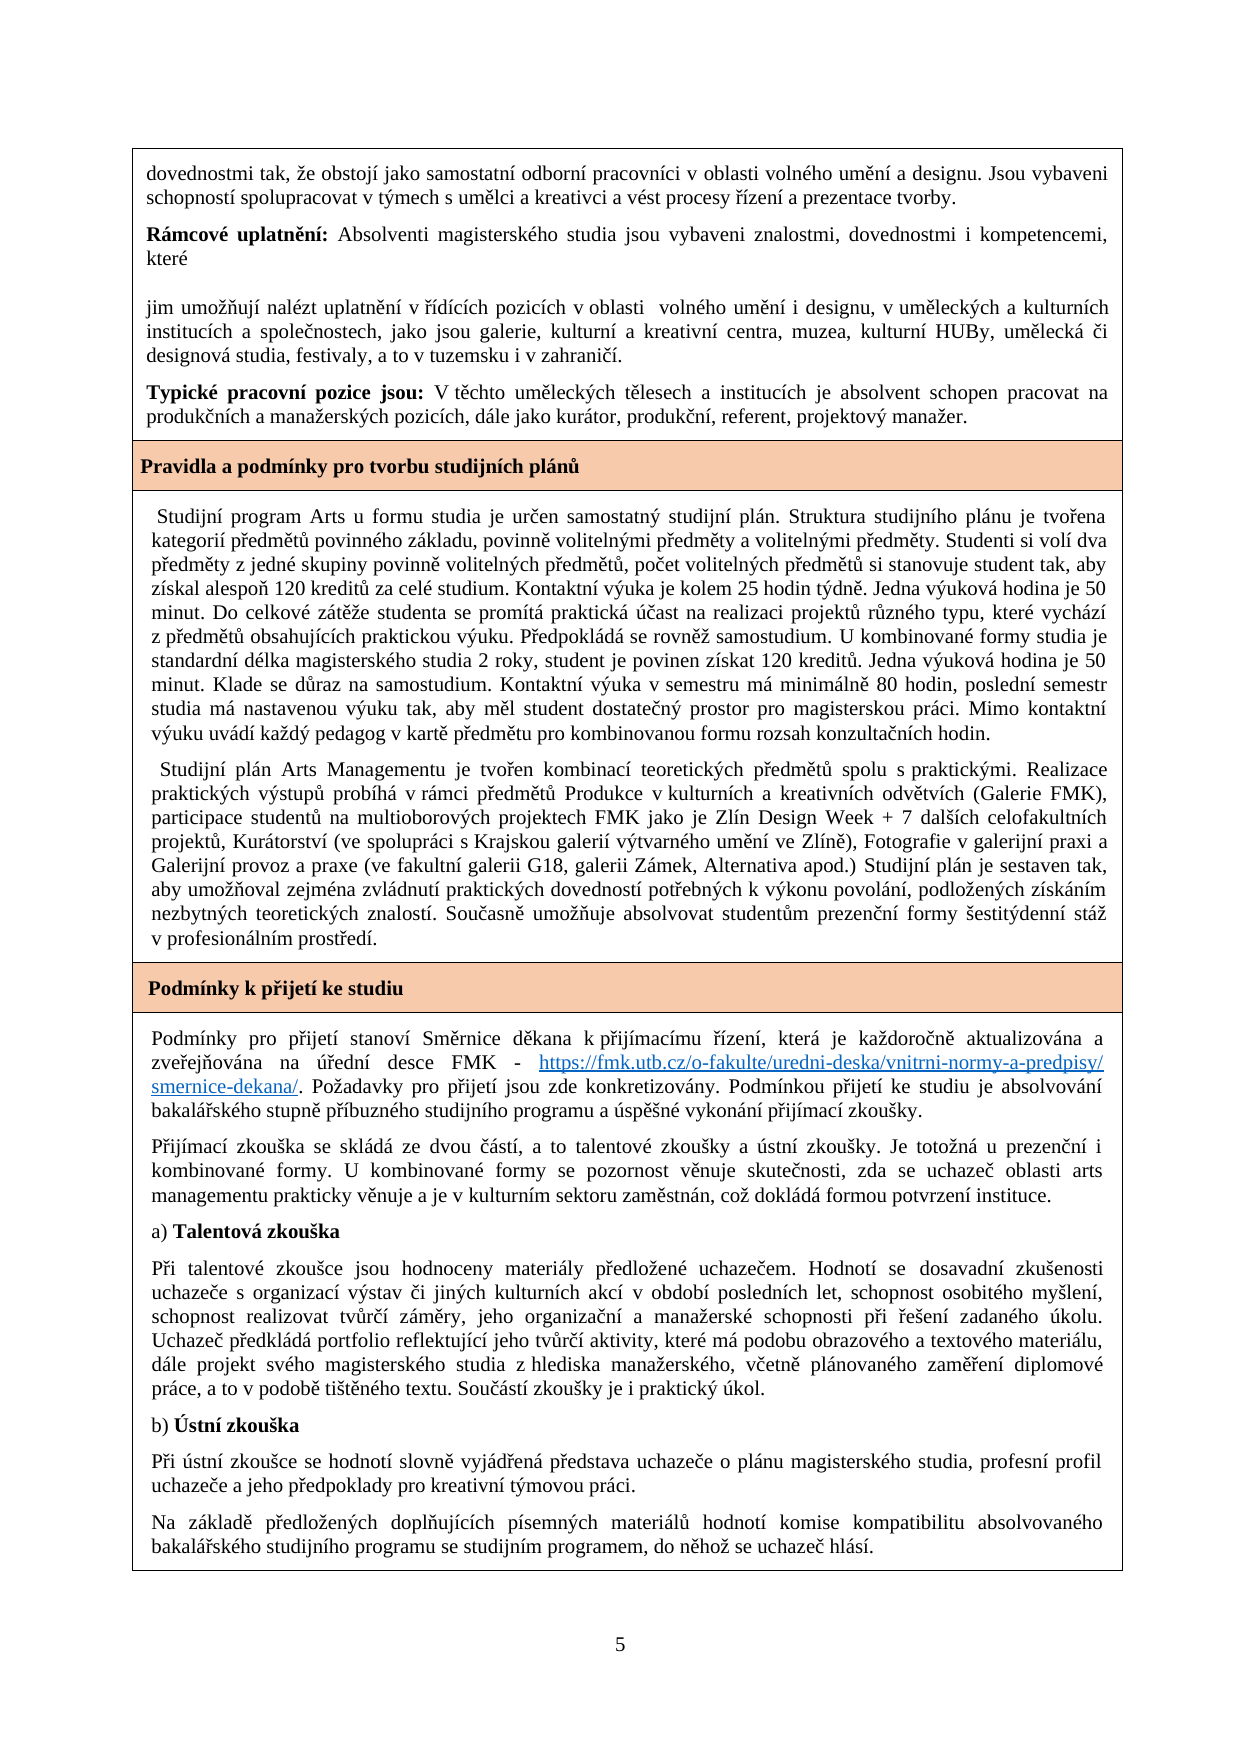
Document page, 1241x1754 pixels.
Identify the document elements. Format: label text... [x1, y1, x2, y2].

table_cell Pravidla a podmínky pro tvorbu studijních plánů [133, 441, 1122, 490]
table_cell Podmínky pro přijetí stanoví Směrnice děkana k přijímacímu řízení, která je každoročně aktualizována a zveřejňována na úřední desce FMK - https://fmk.utb.cz/o-fakulte/uredni-deska/vnitrni-normy-a-predpisy/smernice-dekana/. Požadavky pro přijetí jsou zde konkretizovány. Podmínkou přijetí ke studiu je absolvování bakalářského stupně příbuzného studijního programu a úspěšné vykonání přijímací zkoušky. Přijímací zkouška se skládá ze dvou částí, a to talentové zkoušky a ústní zkoušky. Je totožná u prezenční i kombinované formy. U kombinované formy se pozornost věnuje skutečnosti, zda se uchazeč oblasti arts managementu prakticky věnuje a je v kulturním sektoru zaměstnán, což dokládá formou potvrzení instituce. a) Talentová zkouška Při talentové zkoušce jsou hodnoceny materiály předložené uchazečem. Hodnotí se dosavadní zkušenosti uchazeče s organizací výstav či jiných kulturních akcí v období posledních let, schopnost osobitého myšlení, schopnost realizovat tvůrčí záměry, jeho organizační a manažerské schopnosti při řešení zadaného úkolu. Uchazeč předkládá portfolio reflektující jeho tvůrčí aktivity, které má podobu obrazového a textového materiálu, dále projekt svého magisterského studia z hlediska manažerského, včetně plánovaného zaměření diplomové práce, a to v podobě tištěného textu. Součástí zkoušky je i praktický úkol. b) Ústní zkouška Při ústní zkoušce se hodnotí slovně vyjádřená představa uchazeče o plánu magisterského studia, profesní profil uchazeče a jeho předpoklady pro kreativní týmovou práci. Na základě předložených doplňujících písemných materiálů hodnotí komise kompatibilitu absolvovaného bakalářského studijního programu se studijním programem, do něhož se uchazeč hlásí. [133, 1013, 1122, 1570]
table_cell Podmínky k přijetí ke studiu [133, 963, 1122, 1012]
table_cell Studijní program Arts u formu studia je určen samostatný studijní plán. Struktura studijního plánu je tvořena kategorií předmětů povinného základu, povinně volitelnými předměty a volitelnými předměty. Studenti si volí dva předměty z jedné skupiny povinně volitelných předmětů, počet volitelných předmětů si stanovuje student tak, aby získal alespoň 120 kreditů za celé studium. Kontaktní výuka je kolem 25 hodin týdně. Jedna výuková hodina je 50 minut. Do celkové zátěže studenta se promítá praktická účast na realizaci projektů různého typu, které vychází z předmětů obsahujících praktickou výuku. Předpokládá se rovněž samostudium. U kombinované formy studia je standardní délka magisterského studia 2 roky, student je povinen získat 120 kreditů. Jedna výuková hodina je 50 minut. Klade se důraz na samostudium. Kontaktní výuka v semestru má minimálně 80 hodin, poslední semestr studia má nastavenou výuku tak, aby měl student dostatečný prostor pro magisterskou práci. Mimo kontaktní výuku uvádí každý pedagog v kartě předmětu pro kombinovanou formu rozsah konzultačních hodin. Studijní plán Arts Managementu je tvořen kombinací teoretických předmětů spolu s praktickými. Realizace praktických výstupů probíhá v rámci předmětů Produkce v kulturních a kreativních odvětvích (Galerie FMK), participace studentů na multioborových projektech FMK jako je Zlín Design Week + 7 dalších celofakultních projektů, Kurátorství (ve spolupráci s Krajskou galerií výtvarného umění ve Zlíně), Fotografie v galerijní praxi a Galerijní provoz a praxe (ve fakultní galerii G18, galerii Zámek, Alternativa apod.) Studijní plán je sestaven tak, aby umožňoval zejména zvládnutí praktických dovedností potřebných k výkonu povolání, podložených získáním nezbytných teoretických znalostí. Současně umožňuje absolvovat studentům prezenční formy šestitýdenní stáž v profesionálním prostředí. [133, 491, 1122, 962]
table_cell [133, 149, 1122, 440]
